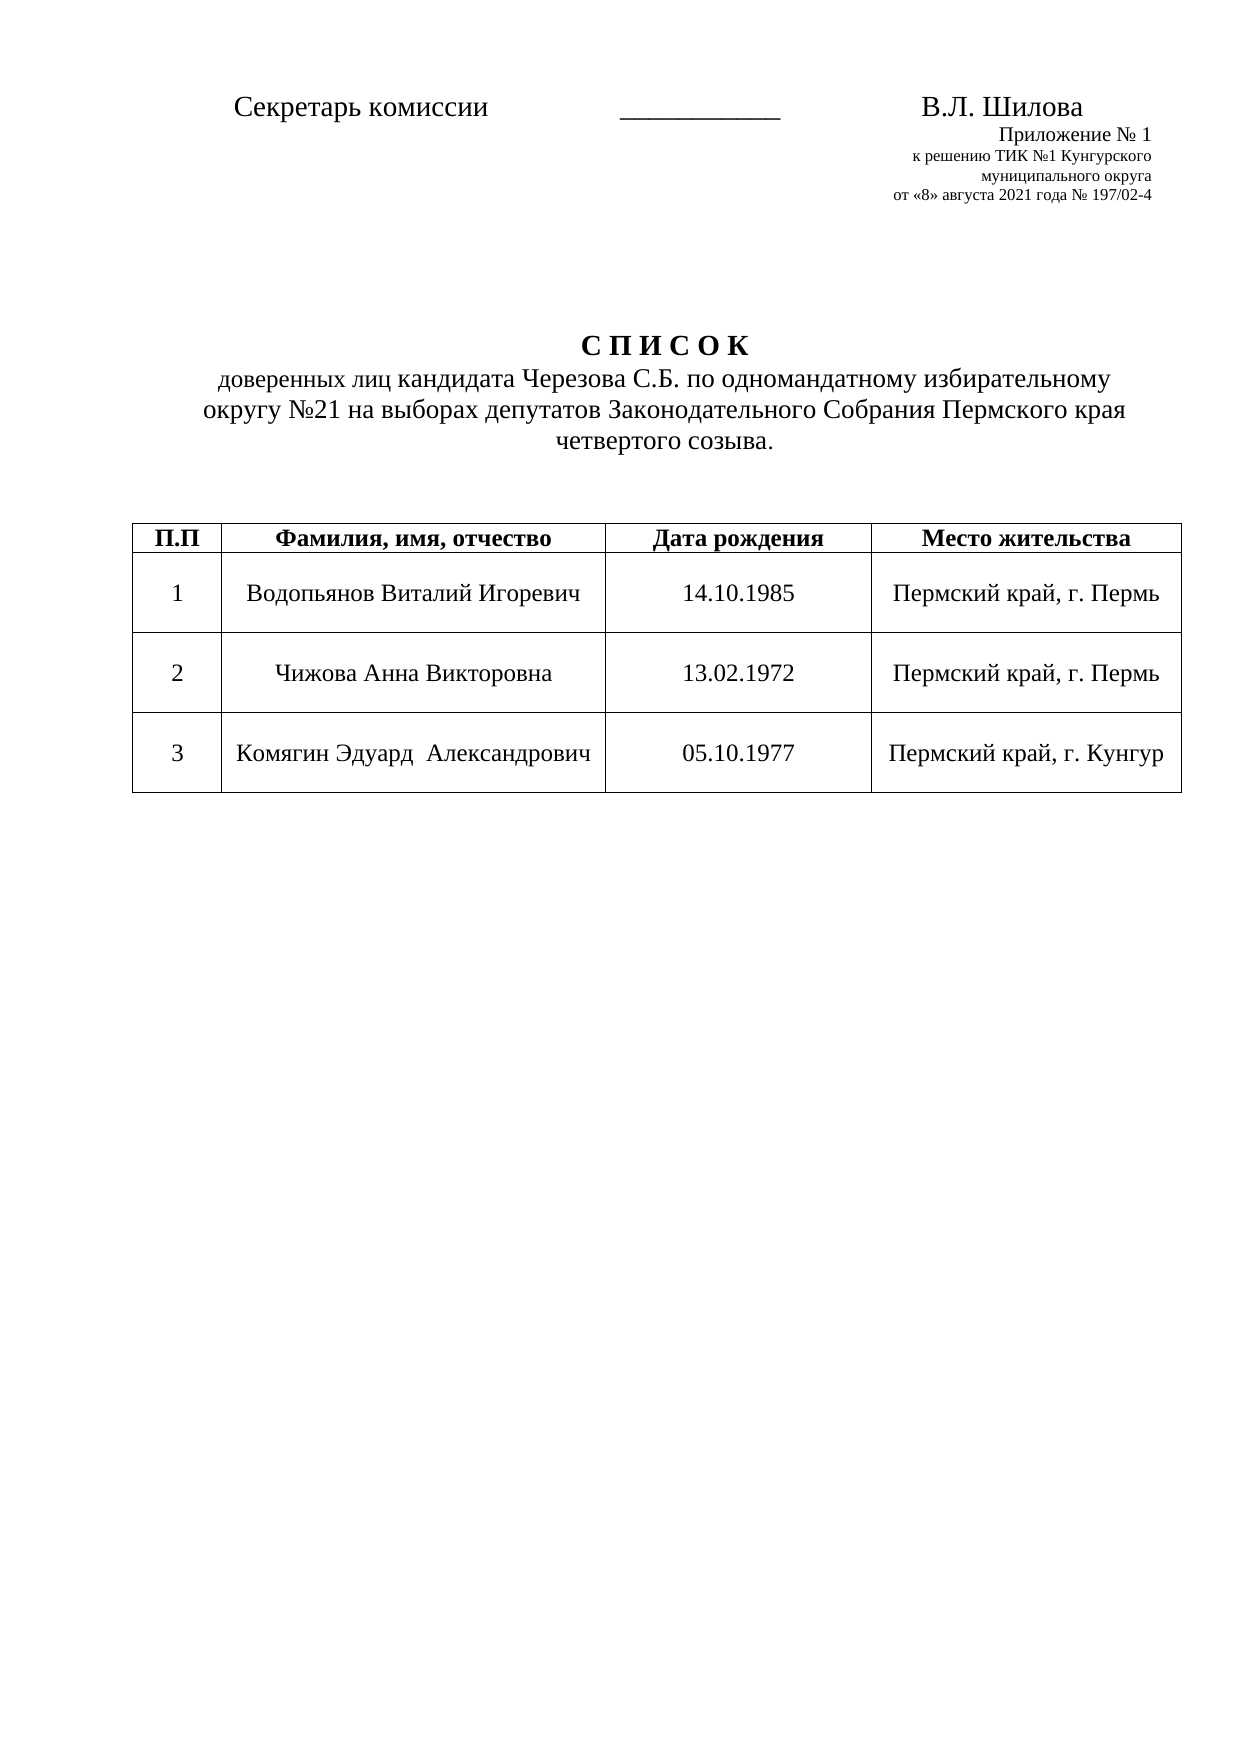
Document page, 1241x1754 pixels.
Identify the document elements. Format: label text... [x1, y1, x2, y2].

text Приложение № 1 [177, 122, 1152, 146]
table_cell 05.10.1977 [606, 713, 871, 792]
table_cell 13.02.1972 [606, 633, 871, 712]
table_cell Пермский край, г. Пермь [872, 553, 1181, 632]
text от «8» августа 2021 года № 197/02-4 [177, 184, 1152, 204]
table_header П.П [133, 524, 221, 552]
table_cell Пермский край, г. Кунгур [872, 713, 1181, 792]
text муниципального округа [177, 165, 1152, 184]
table_header Фамилия, имя, отчество [222, 524, 605, 552]
table_cell Пермский край, г. Пермь [872, 633, 1181, 712]
table_cell 14.10.1985 [606, 553, 871, 632]
table_cell 3 [133, 713, 221, 792]
table_header Дата рождения [606, 524, 871, 552]
table_cell Водопьянов Виталий Игоревич [222, 553, 605, 632]
table_cell 2 [133, 633, 221, 712]
table_cell 1 [133, 553, 221, 632]
table_header Место жительства [872, 524, 1181, 552]
table_cell Чижова Анна Викторовна [222, 633, 605, 712]
text доверенных лиц кандидата Черезова С.Б. по одномандатному избирательному округу №21 на выборах депутатов Законодательного Собрания Пермского края четвертого созыва. [177, 362, 1152, 455]
text Секретарь комиссии ___________ В.Л. Шилова [177, 89, 1152, 122]
text к решению ТИК №1 Кунгурского [177, 146, 1152, 165]
table_cell Комягин Эдуард Александрович [222, 713, 605, 792]
text С П И С О К [177, 328, 1152, 362]
